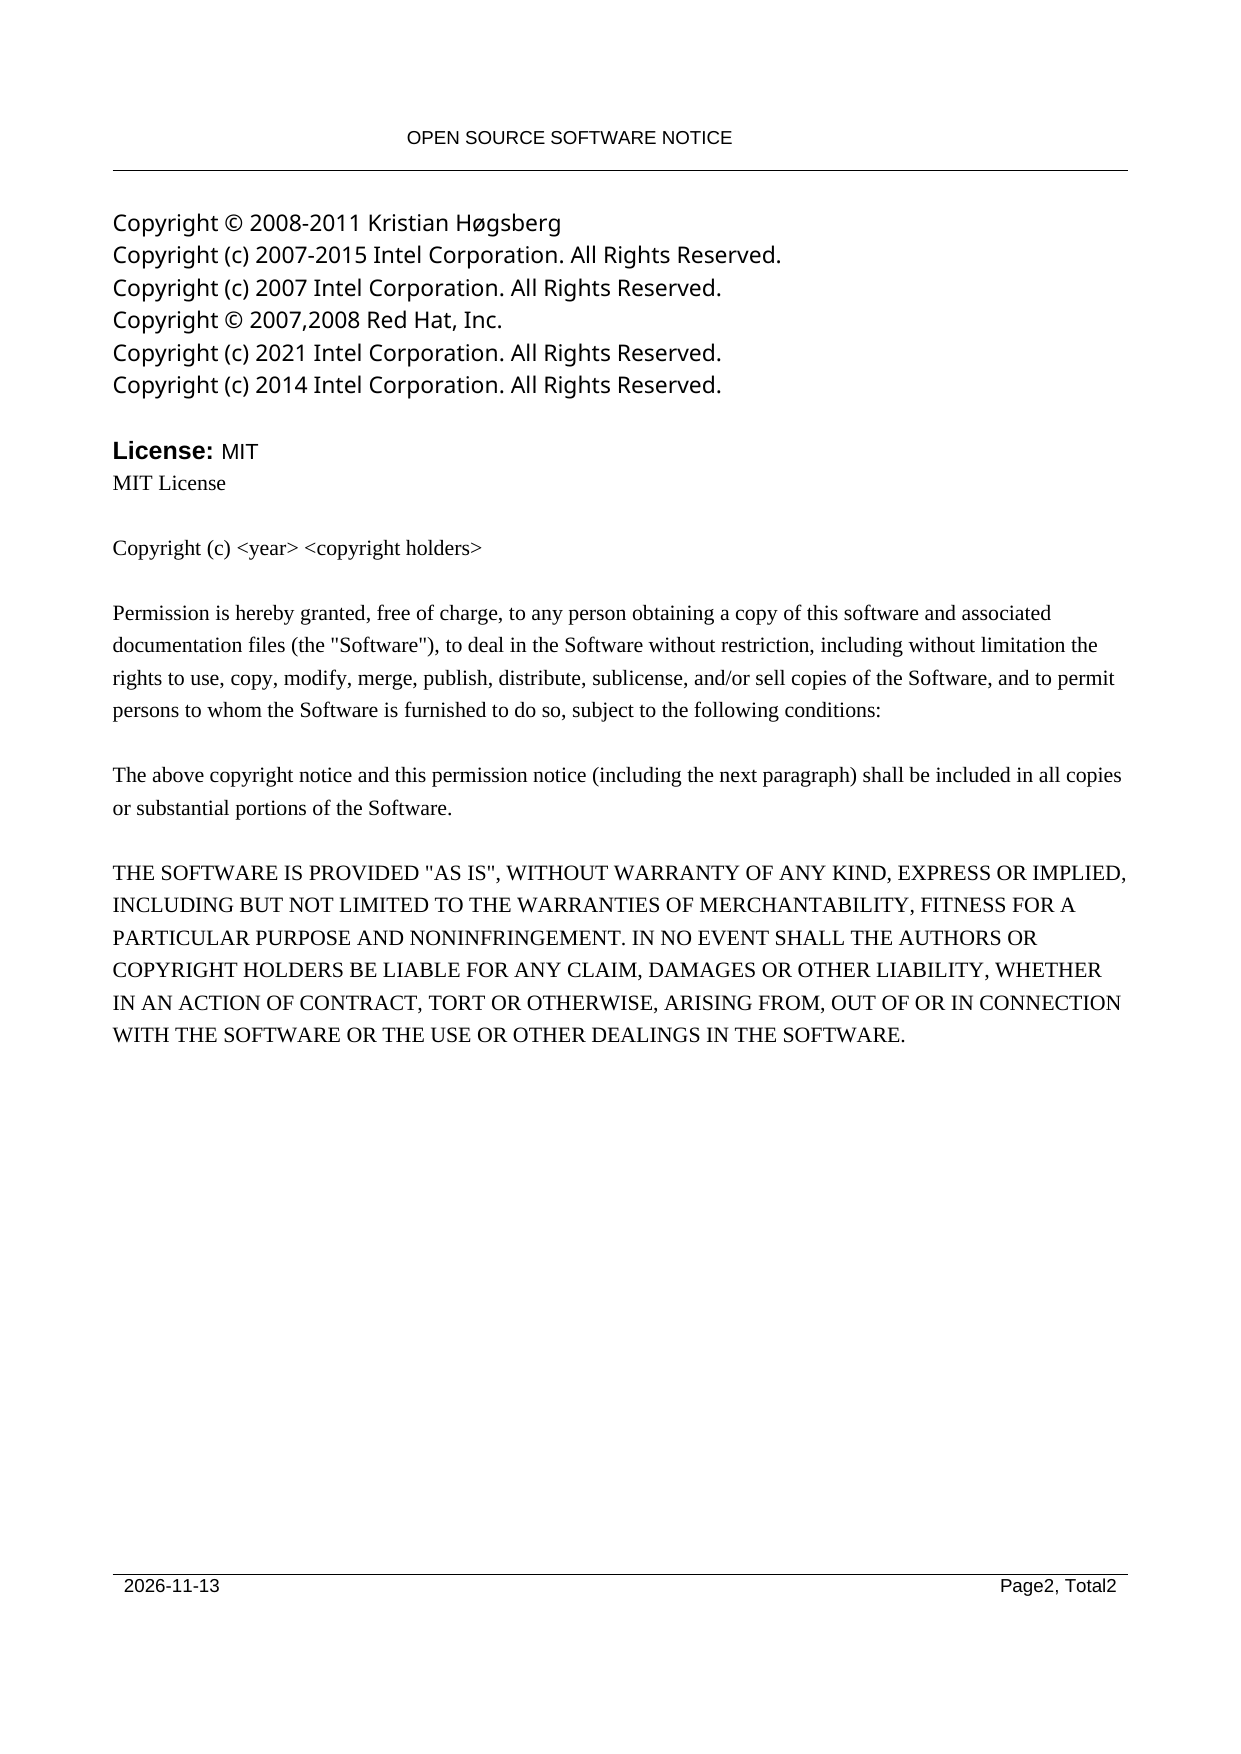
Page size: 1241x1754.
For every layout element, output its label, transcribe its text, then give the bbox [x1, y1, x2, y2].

text MIT License Copyright (c) <year> <copyright holders> Permission is hereby granted, free of charge, to any person obtaining a copy of this software and associated documentation files (the "Software"), to deal in the Software without restriction, including without limitation the rights to use, copy, modify, merge, publish, distribute, sublicense, and/or sell copies of the Software, and to permit persons to whom the Software is furnished to do so, subject to the following conditions: The above copyright notice and this permission notice (including the next paragraph) shall be included in all copies or substantial portions of the Software. THE SOFTWARE IS PROVIDED "AS IS", WITHOUT WARRANTY OF ANY KIND, EXPRESS OR IMPLIED, INCLUDING BUT NOT LIMITED TO THE WARRANTIES OF MERCHANTABILITY, FITNESS FOR A PARTICULAR PURPOSE AND NONINFRINGEMENT. IN NO EVENT SHALL THE AUTHORS OR COPYRIGHT HOLDERS BE LIABLE FOR ANY CLAIM, DAMAGES OR OTHER LIABILITY, WHETHER IN AN ACTION OF CONTRACT, TORT OR OTHERWISE, ARISING FROM, OUT OF OR IN CONNECTION WITH THE SOFTWARE OR THE USE OR OTHER DEALINGS IN THE SOFTWARE. [112, 466, 1128, 1051]
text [112, 206, 1128, 434]
text License: MIT [112, 434, 1128, 466]
